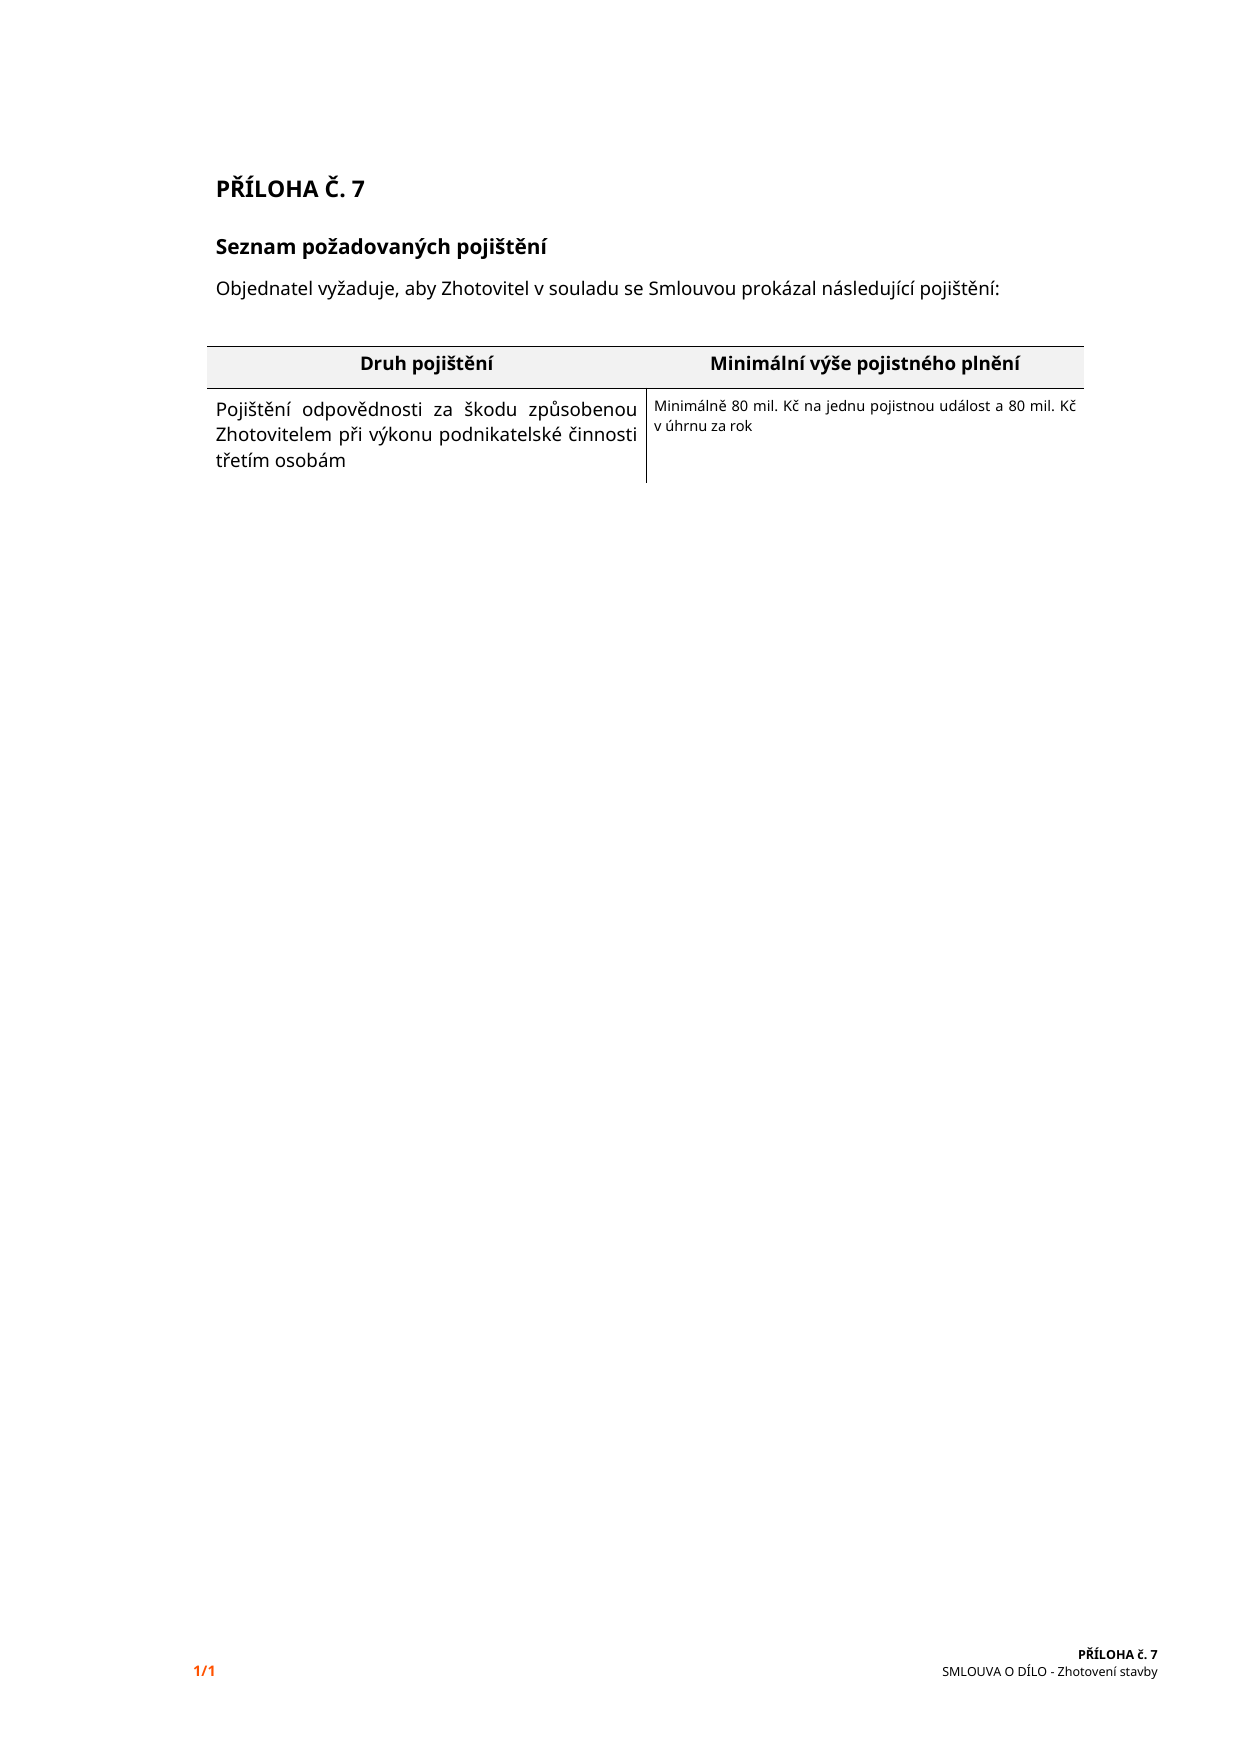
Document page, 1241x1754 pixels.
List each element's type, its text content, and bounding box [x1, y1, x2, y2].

table_cell Minimálně 80 mil. Kč na jednu pojistnou událost a 80 mil. Kč v úhrnu za rok [647, 389, 1084, 482]
table_header Minimální výše pojistného plnění [646, 347, 1084, 388]
text Seznam požadovaných pojištění [216, 232, 1093, 260]
table_header Druh pojištění [207, 347, 646, 388]
text Objednatel vyžaduje, aby Zhotovitel v souladu se Smlouvou prokázal následující pojištění: [216, 276, 1093, 301]
text Příloha č. 7 [216, 172, 1093, 204]
table_cell Pojištění odpovědnosti za škodu způsobenou Zhotovitelem při výkonu podnikatelské činnosti třetím osobám [207, 389, 646, 482]
